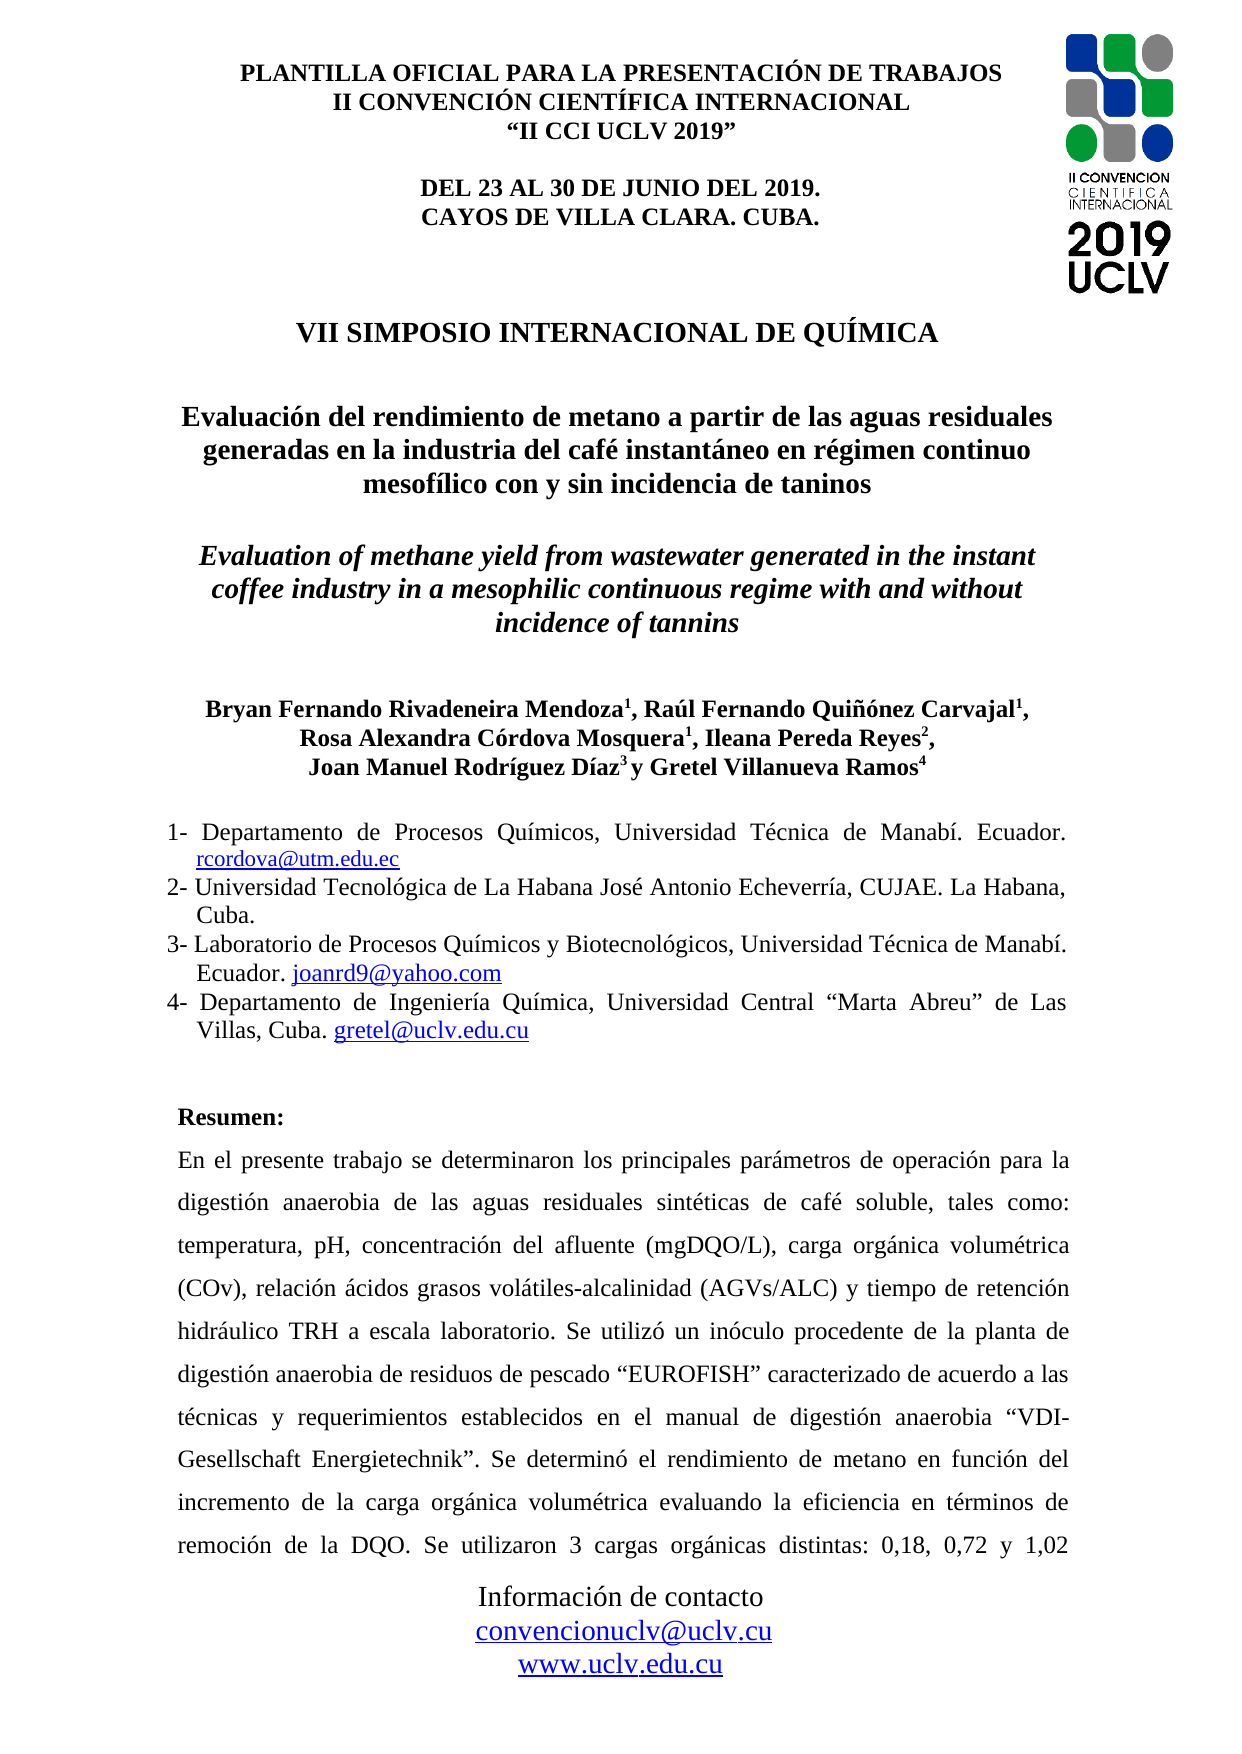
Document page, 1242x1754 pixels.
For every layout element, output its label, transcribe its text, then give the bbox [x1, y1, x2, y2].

text Bryan Fernando Rivadeneira Mendoza1, Raúl Fernando Quiñónez Carvajal1, [167, 694, 1067, 723]
text Resumen: [177, 1102, 1071, 1131]
text 1- Departamento de Procesos Químicos, Universidad Técnica de Manabí. Ecuador. rcordova@utm.edu.ec [167, 817, 1067, 872]
text Joan Manuel Rodríguez Díaz3 y Gretel Villanueva Ramos4 [167, 752, 1067, 781]
text Rosa Alexandra Córdova Mosquera1, Ileana Pereda Reyes2, [167, 723, 1067, 752]
text 2- Universidad Tecnológica de La Habana José Antonio Echeverría, CUJAE. La Habana, Cuba. [167, 872, 1067, 929]
picture [1060, 31, 1182, 303]
text 3- Laboratorio de Procesos Químicos y Biotecnológicos, Universidad Técnica de Manabí. Ecuador. joanrd9@yahoo.com [167, 929, 1067, 987]
text Evaluation of methane yield from wastewater generated in the instant coffee industry in a mesophilic continuous regime with and without incidence of tannins [167, 538, 1067, 638]
text Evaluación del rendimiento de metano a partir de las aguas residuales generadas en la industria del café instantáneo en régimen continuo mesofílico con y sin incidencia de taninos [167, 399, 1067, 499]
text VII SIMPOSIO INTERNACIONAL DE QUÍMICA [167, 315, 1067, 349]
text 4- Departamento de Ingeniería Química, Universidad Central “Marta Abreu” de Las Villas, Cuba. gretel@uclv.edu.cu [167, 987, 1067, 1044]
